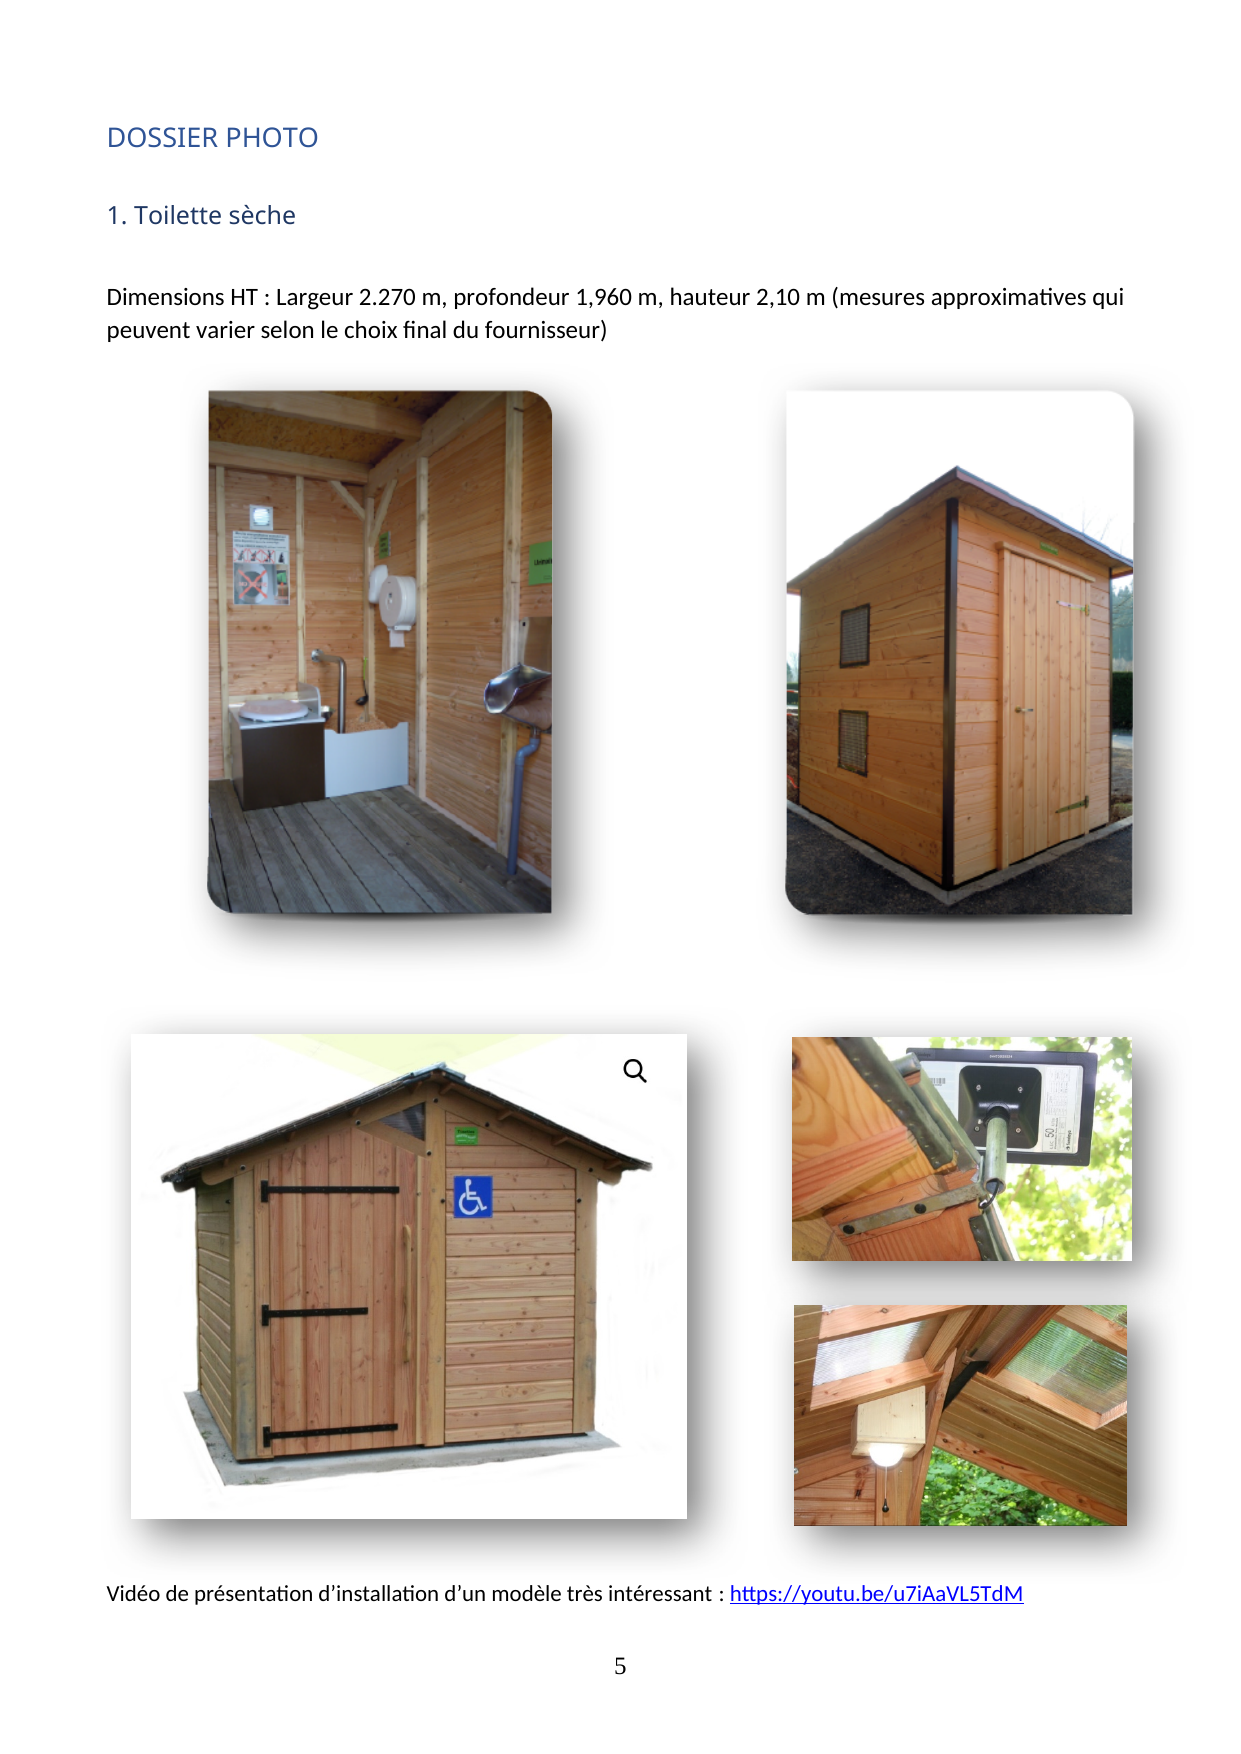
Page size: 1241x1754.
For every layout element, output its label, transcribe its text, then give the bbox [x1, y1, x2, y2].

picture [131, 1034, 687, 1519]
text Dimensions HT : Largeur 2.270 m, profondeur 1,960 m, hauteur 2,10 m (mesures approximatives qui peuvent varier selon le choix final du fournisseur) [106, 281, 1134, 345]
subtitle DOSSIER PHOTO [106, 118, 1134, 155]
picture [792, 1037, 1132, 1261]
subtitle 1. Toilette sèche [106, 198, 1134, 232]
picture [794, 1305, 1127, 1526]
picture [780, 385, 1140, 929]
text Vidéo de présentation d’installation d’un modèle très intéressant : https://youtu.be/u7iAaVL5TdM [106, 1579, 1134, 1607]
picture [202, 385, 559, 927]
